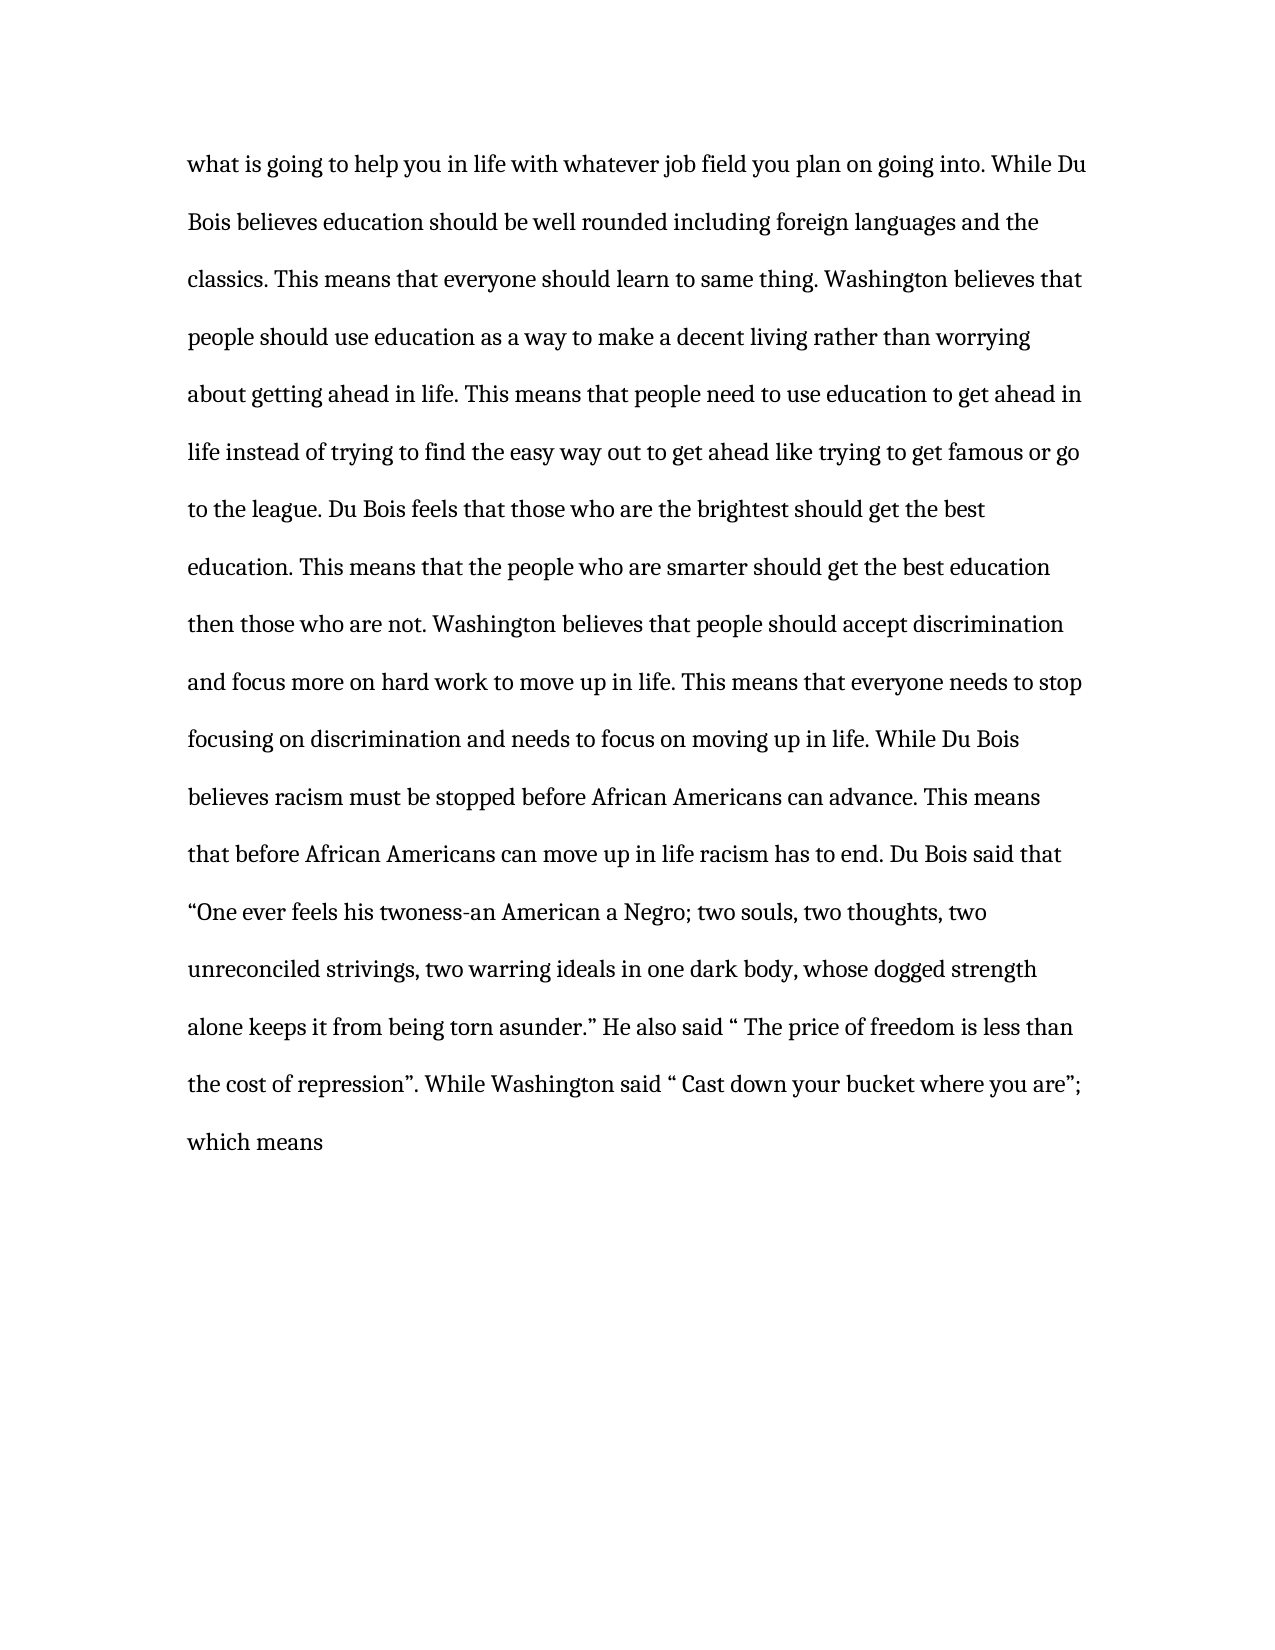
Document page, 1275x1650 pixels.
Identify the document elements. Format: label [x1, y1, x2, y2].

text [187, 150, 1087, 1156]
